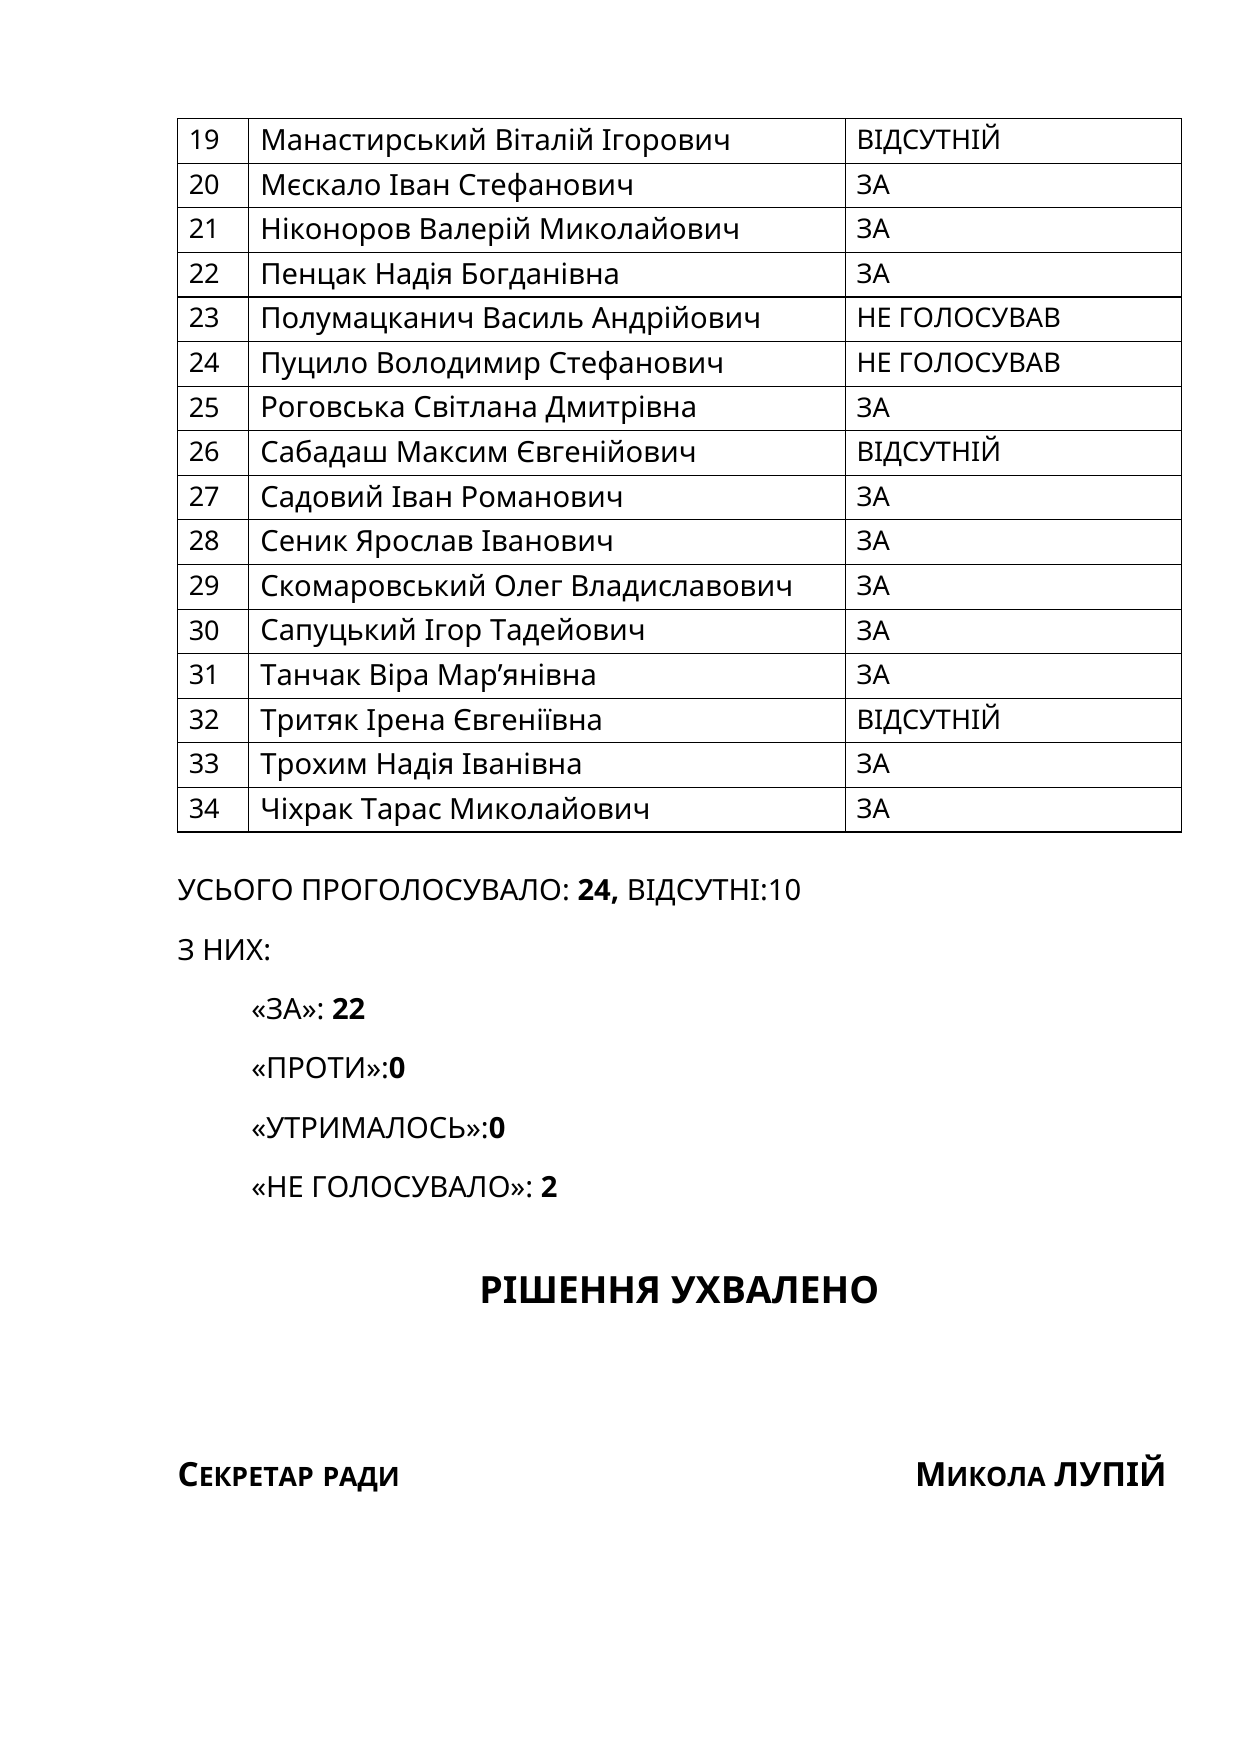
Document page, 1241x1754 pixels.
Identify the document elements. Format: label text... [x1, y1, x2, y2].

text «ЗА»: 22 [177, 988, 1181, 1028]
table_cell 22 [178, 253, 248, 296]
table_cell Сабадаш Максим Євгенійович [249, 431, 845, 475]
table_cell 34 [178, 788, 248, 831]
text Секретар ради Микола ЛУПІЙ [177, 1450, 1181, 1496]
table_cell НЕ ГОЛОСУВАВ [846, 298, 1181, 341]
table_cell 19 [178, 119, 248, 163]
table_cell ЗА [846, 788, 1181, 831]
table_cell Пуцило Володимир Стефанович [249, 342, 845, 386]
table_cell 27 [178, 476, 248, 519]
table_cell ВІДСУТНІЙ [846, 119, 1181, 163]
table_cell ЗА [846, 387, 1181, 430]
text З НИХ: [177, 929, 1181, 968]
table_cell ЗА [846, 565, 1181, 608]
table_cell 29 [178, 565, 248, 608]
table_cell ВІДСУТНІЙ [846, 699, 1181, 742]
table_cell Чіхрак Тарас Миколайович [249, 788, 845, 831]
table_cell Трохим Надія Іванівна [249, 743, 845, 787]
table_cell ЗА [846, 520, 1181, 564]
table_cell ЗА [846, 610, 1181, 653]
table_cell Сапуцький Ігор Тадейович [249, 610, 845, 653]
table_cell 26 [178, 431, 248, 475]
table_cell ЗА [846, 208, 1181, 252]
table_cell ЗА [846, 654, 1181, 698]
table_cell 33 [178, 743, 248, 787]
table_cell Танчак Віра Мар’янівна [249, 654, 845, 698]
table_cell НЕ ГОЛОСУВАВ [846, 342, 1181, 386]
table_cell Сеник Ярослав Іванович [249, 520, 845, 564]
table_cell ЗА [846, 253, 1181, 296]
table_cell 30 [178, 610, 248, 653]
text Усього проголосувало: 24, ВІДСУТНІ:10 [177, 869, 1181, 909]
table_cell 21 [178, 208, 248, 252]
table_cell Мєскало Іван Стефанович [249, 164, 845, 207]
text «ПРОТИ»:0 [177, 1048, 1181, 1087]
table_cell Манастирський Віталій Ігорович [249, 119, 845, 163]
table_cell ЗА [846, 743, 1181, 787]
table_cell Скомаровський Олег Владиславович [249, 565, 845, 608]
table_cell Пенцак Надія Богданівна [249, 253, 845, 296]
text «НЕ ГОЛОСУВАЛО»: 2 [177, 1167, 1181, 1206]
text РІШЕННЯ УХВАЛЕНО [177, 1263, 1181, 1314]
table_cell Полумацканич Василь Андрійович [249, 298, 845, 341]
table_cell Ніконоров Валерій Миколайович [249, 208, 845, 252]
table_cell 25 [178, 387, 248, 430]
table_cell Роговська Світлана Дмитрівна [249, 387, 845, 430]
table_cell ВІДСУТНІЙ [846, 431, 1181, 475]
table_cell ЗА [846, 476, 1181, 519]
table_cell 20 [178, 164, 248, 207]
text «УТРИМАЛОСЬ»:0 [177, 1107, 1181, 1147]
table_cell ЗА [846, 164, 1181, 207]
table_cell 32 [178, 699, 248, 742]
table_cell 24 [178, 342, 248, 386]
table_cell Садовий Іван Романович [249, 476, 845, 519]
table_cell 31 [178, 654, 248, 698]
table_cell Тритяк Ірена Євгеніївна [249, 699, 845, 742]
table_cell 23 [178, 298, 248, 341]
table_cell 28 [178, 520, 248, 564]
